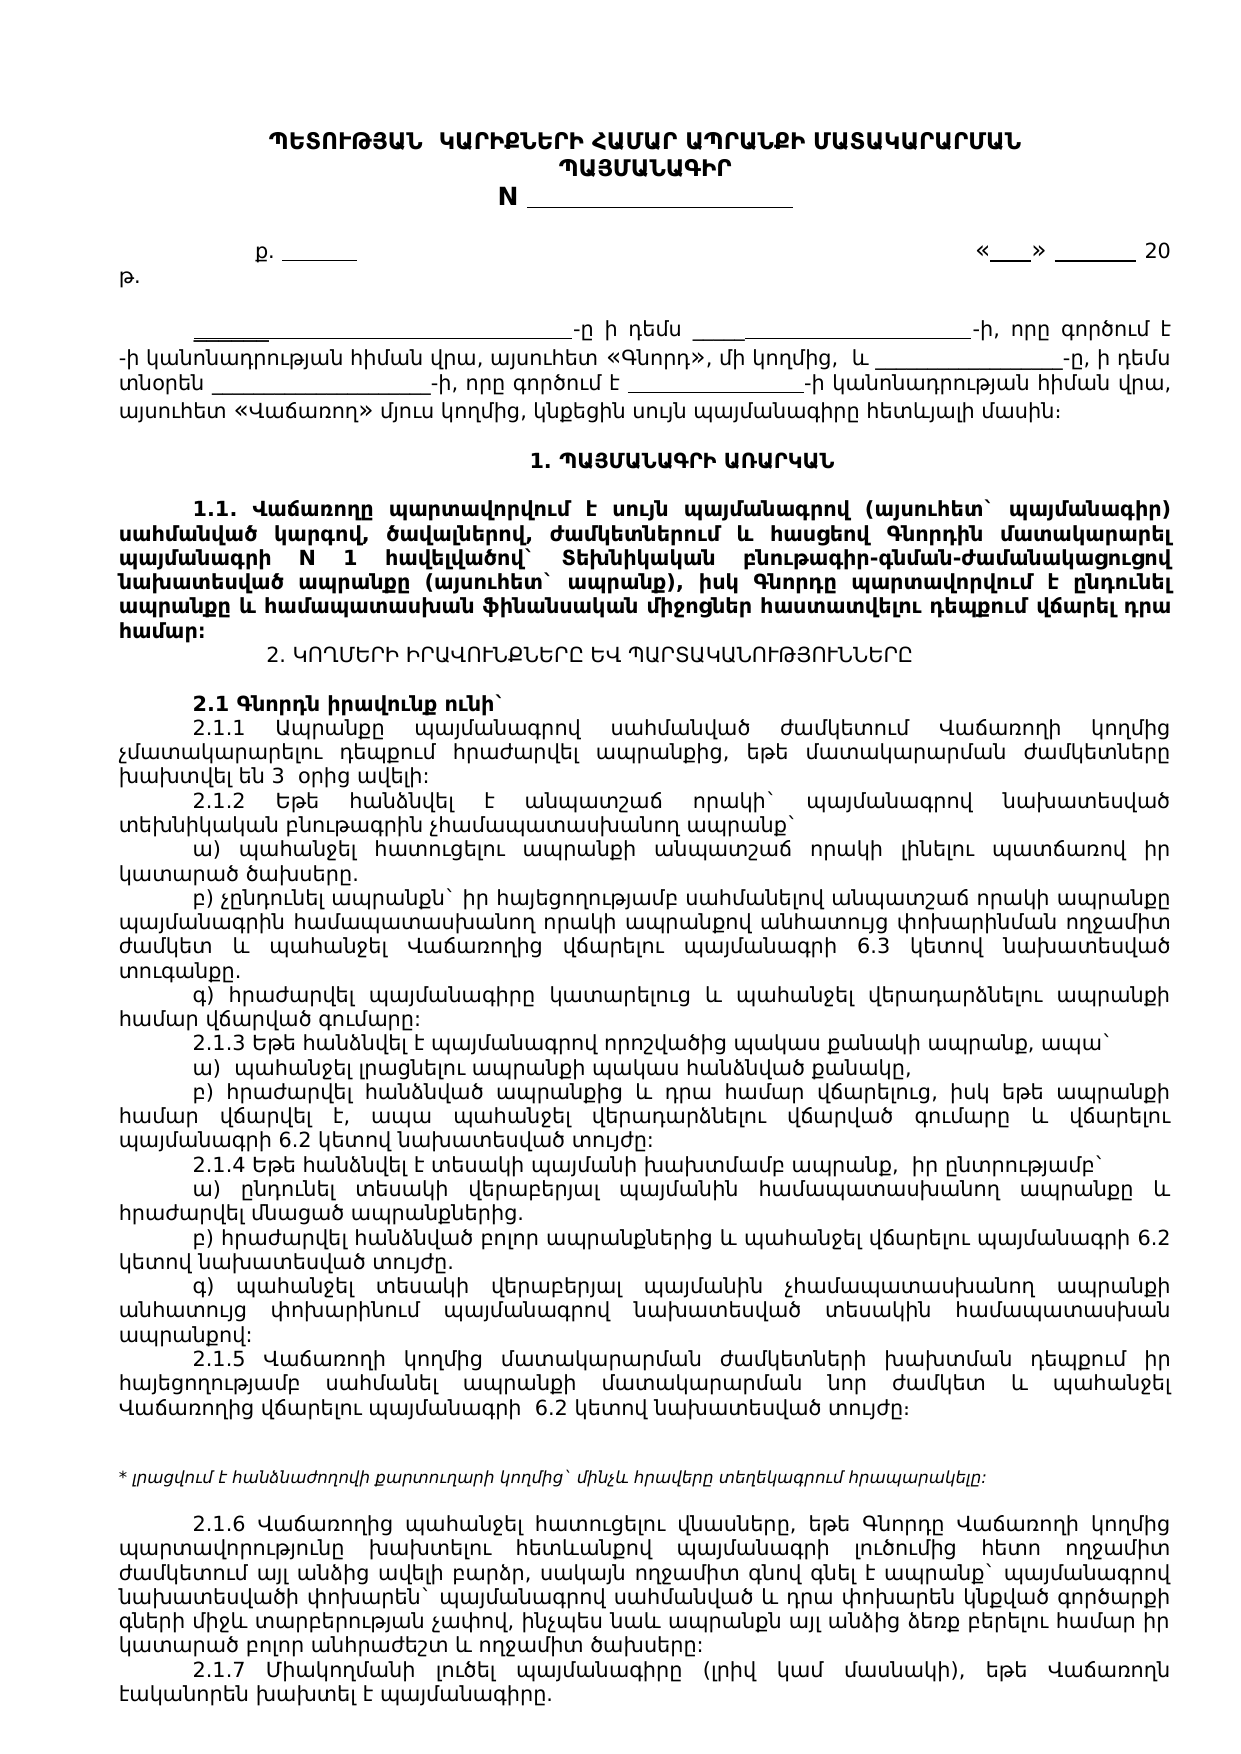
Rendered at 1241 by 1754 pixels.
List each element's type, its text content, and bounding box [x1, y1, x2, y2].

text բ) հրաժարվել հանձնված բոլոր ապրանքներից և պահանջել վճարելու պայմանագրի 6.2 կետով նախատեսված տույժը. [118, 1226, 1171, 1274]
text 2.1.3 Եթե հանձնվել է պայմանագրով որոշվածից պակաս քանակի ապրանք, ապա` [118, 1031, 1171, 1056]
text 2.1 Գնորդն իրավունք ունի` [118, 692, 1171, 716]
text ՊԵՏՈՒԹՅԱՆ ԿԱՐԻՔՆԵՐԻ ՀԱՄԱՐ ԱՊՐԱՆՔԻ ՄԱՏԱԿԱՐԱՐՄԱՆ [104, 128, 1171, 155]
text գ) հրաժարվել պայմանագիրը կատարելուց և պահանջել վերադարձնելու ապրանքի համար վճարված գումարը: [118, 983, 1171, 1031]
text 2.1.6 Վաճառողից պահանջել հատուցելու վնասները, եթե Գնորդը Վաճառողի կողմից պարտավորությունը խախտելու հետևանքով պայմանագրի լուծումից հետո ողջամիտ ժամկետում այլ անձից ավելի բարձր, սակայն ողջամիտ գնով գնել է ապրանք` պայմանագրով նախատեսվածի փոխարեն` պայմանագրով սահմանված և դրա փոխարեն կնքված գործարքի գների միջև տարբերության չափով, ինչպես նաև ապրանքն այլ անձից ձեռք բերելու համար իր կատարած բոլոր անհրաժեշտ և ողջամիտ ծախսերը: [118, 1512, 1171, 1658]
text 1. ՊԱՅՄԱՆԱԳՐԻ ԱՌԱՐԿԱՆ [118, 449, 1171, 473]
text ա) ընդունել տեսակի վերաբերյալ պայմանին համապատասխանող ապրանքը և հրաժարվել մնացած ապրանքներից. [118, 1177, 1171, 1226]
text 2. ԿՈՂՄԵՐԻ ԻՐԱՎՈՒՆՔՆԵՐԸ ԵՎ ՊԱՐՏԱԿԱՆՈՒԹՅՈՒՆՆԵՐԸ [118, 643, 1171, 667]
text ք. « » 20 թ. [118, 235, 1171, 289]
text 2.1.2 Եթե հանձնվել է անպատշաճ որակի` պայմանագրով նախատեսված տեխնիկական բնութագրին չհամապատասխանող ապրանք` [118, 789, 1171, 837]
text 2.1.4 Եթե հանձնվել է տեսակի պայմանի խախտմամբ ապրանք, իր ընտրությամբ` [118, 1153, 1171, 1177]
text N [104, 182, 1171, 211]
text բ) չընդունել ապրանքն` իր հայեցողությամբ սահմանելով անպատշաճ որակի ապրանքը պայմանագրին համապատասխանող որակի ապրանքով անհատույց փոխարինման ողջամիտ ժամկետ և պահանջել Վաճառողից վճարելու պայմանագրի 6.3 կետով նախատեսված տուգանքը. [118, 886, 1171, 983]
text գ) պահանջել տեսակի վերաբերյալ պայմանին չհամապատասխանող ապրանքի անհատույց փոխարինում պայմանագրով նախատեսված տեսակին համապատասխան ապրանքով: [118, 1274, 1171, 1347]
text բ) հրաժարվել հանձնված ապրանքից և դրա համար վճարելուց, իսկ եթե ապրանքի համար վճարվել է, ապա պահանջել վերադարձնելու վճարված գումարը և վճարելու պայմանագրի 6.2 կետով նախատեսված տույժը: [118, 1080, 1171, 1153]
text 1.1. Վաճառողը պարտավորվում է սույն պայմանագրով (այսուհետ` պայմանագիր) սահմանված կարգով, ծավալներով, ժամկետներում և հասցեով Գնորդին մատակարարել պայմանագրի N 1 հավելվածով` Տեխնիկական բնութագիր-գնման-ժամանակացուցով նախատեսված ապրանքը (այսուհետ` ապրանք), իսկ Գնորդը պարտավորվում է ընդունել ապրանքը և համապատասխան ֆինանսական միջոցներ հաստատվելու դեպքում վճարել դրա համար։ [118, 497, 1171, 643]
text 2.1.7 Միակողմանի լուծել պայմանագիրը (լրիվ կամ մասնակի), եթե Վաճառողն էականորեն խախտել է պայմանագիրը. [118, 1658, 1171, 1706]
text * լրացվում է հանձնաժողովի քարտուղարի կողմից` մինչև հրավերը տեղեկագրում հրապարակելը: [118, 1468, 1171, 1488]
text ______ -ը ի դեմս _____ -ի, որը գործում է -ի կանոնադրության հիման վրա, այսուհետ «Գնորդ», մի կողմից, և __________________-ը, ի դեմս տնօրեն _____________________-ի, որը գործում է -ի կանոնադրության հիման վրա, այսուհետ «Վաճառող» մյուս կողմից, կնքեցին սույն պայմանագիրը հետևյալի մասին։ [118, 313, 1171, 425]
text 2.1.1 Ապրանքը պայմանագրով սահմանված ժամկետում Վաճառողի կողմից չմատակարարելու դեպքում հրաժարվել ապրանքից, եթե մատակարարման ժամկետները խախտվել են 3 օրից ավելի: [118, 716, 1171, 789]
text ա) պահանջել լրացնելու ապրանքի պակաս հանձնված քանակը, [118, 1056, 1171, 1080]
text 2.1.5 Վաճառողի կողմից մատակարարման ժամկետների խախտման դեպքում իր հայեցողությամբ սահմանել ապրանքի մատակարարման նոր ժամկետ և պահանջել Վաճառողից վճարելու պայմանագրի 6.2 կետով նախատեսված տույժը։ [118, 1347, 1171, 1420]
text ա) պահանջել հատուցելու ապրանքի անպատշաճ որակի լինելու պատճառով իր կատարած ծախսերը. [118, 837, 1171, 886]
text ՊԱՅՄԱՆԱԳԻՐ [104, 155, 1171, 182]
